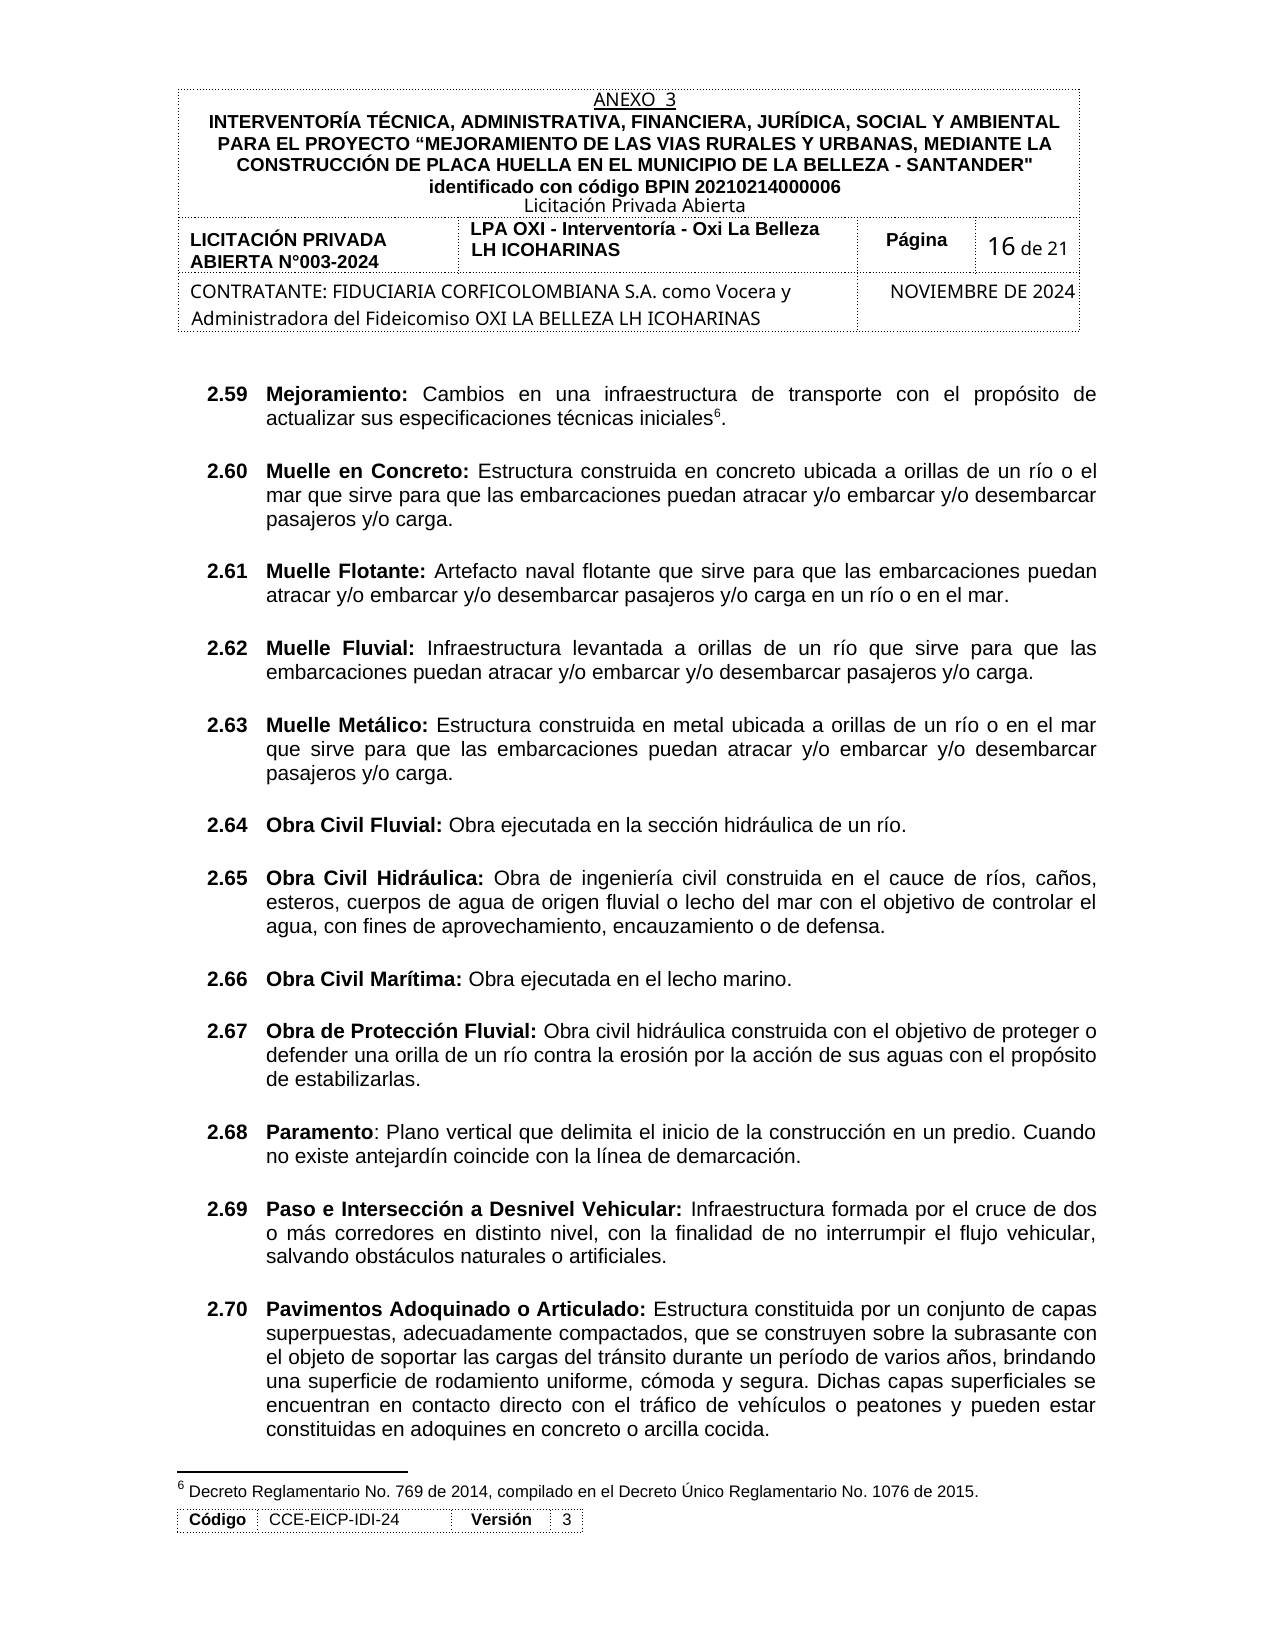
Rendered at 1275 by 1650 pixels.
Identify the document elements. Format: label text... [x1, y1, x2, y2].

list Pavimentos Adoquinado o Articulado: Estructura constituida por un conjunto de capas superpuestas, adecuadamente compactados, que se construyen sobre la subrasante con el objeto de soportar las cargas del tránsito durante un período de varios años, brindando una superficie de rodamiento uniforme, cómoda y segura. Dichas capas superficiales se encuentran en contacto directo con el tráfico de vehículos o peatones y pueden estar constituidas en adoquines en concreto o arcilla cocida. [207, 1297, 1098, 1441]
list Obra de Protección Fluvial: Obra civil hidráulica construida con el objetivo de proteger o defender una orilla de un río contra la erosión por la acción de sus aguas con el propósito de estabilizarlas. [207, 1019, 1098, 1091]
list Paso e Intersección a Desnivel Vehicular: Infraestructura formada por el cruce de dos o más corredores en distinto nivel, con la finalidad de no interrumpir el flujo vehicular, salvando obstáculos naturales o artificiales. [207, 1196, 1098, 1268]
list Muelle en Concreto: Estructura construida en concreto ubicada a orillas de un río o el mar que sirve para que las embarcaciones puedan atracar y/o embarcar y/o desembarcar pasajeros y/o carga. [207, 458, 1098, 530]
list Muelle Flotante: Artefacto naval flotante que sirve para que las embarcaciones puedan atracar y/o embarcar y/o desembarcar pasajeros y/o carga en un río o en el mar. [207, 559, 1098, 607]
list Paramento: Plano vertical que delimita el inicio de la construcción en un predio. Cuando no existe antejardín coincide con la línea de demarcación. [207, 1120, 1098, 1168]
list Obra Civil Marítima: Obra ejecutada en el lecho marino. [207, 966, 1098, 990]
list Obra Civil Hidráulica: Obra de ingeniería civil construida en el cauce de ríos, caños, esteros, cuerpos de agua de origen fluvial o lecho del mar con el objetivo de controlar el agua, con fines de aprovechamiento, encauzamiento o de defensa. [207, 866, 1098, 938]
list Obra Civil Fluvial: Obra ejecutada en la sección hidráulica de un río. [207, 813, 1098, 837]
list Muelle Fluvial: Infraestructura levantada a orillas de un río que sirve para que las embarcaciones puedan atracar y/o embarcar y/o desembarcar pasajeros y/o carga. [207, 636, 1098, 684]
list Mejoramiento: Cambios en una infraestructura de transporte con el propósito de actualizar sus especificaciones técnicas iniciales. [207, 382, 1098, 430]
list Muelle Metálico: Estructura construida en metal ubicada a orillas de un río o en el mar que sirve para que las embarcaciones puedan atracar y/o embarcar y/o desembarcar pasajeros y/o carga. [207, 712, 1098, 784]
